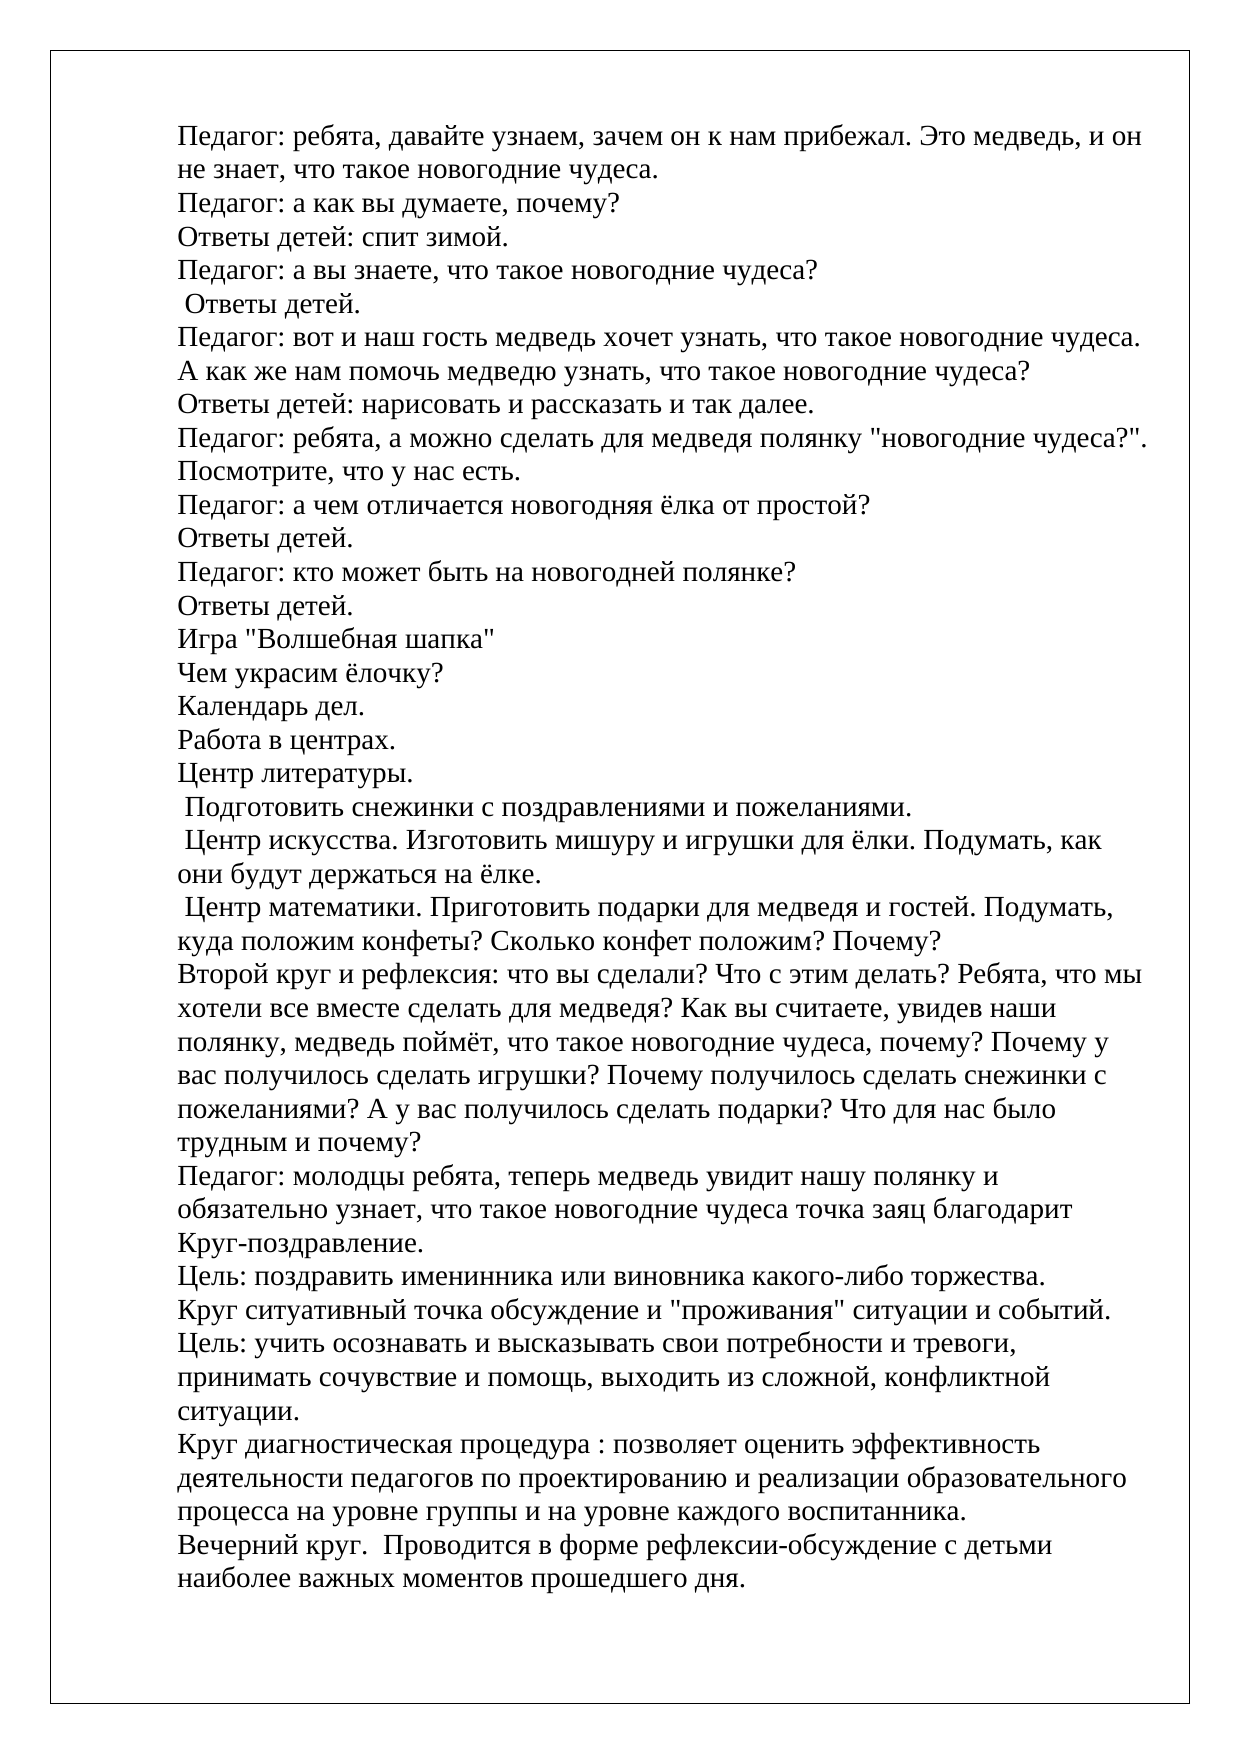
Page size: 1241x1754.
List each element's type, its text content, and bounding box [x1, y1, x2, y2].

text Центр математики. Приготовить подарки для медведя и гостей. Подумать, куда положим конфеты? Сколько конфет положим? Почему? [177, 889, 1152, 957]
text Игра "Волшебная шапка" [177, 621, 1152, 655]
text Цель: поздравить именинника или виновника какого-либо торжества. [177, 1258, 1152, 1292]
text Педагог: ребята, а можно сделать для медведя полянку "новогодние чудеса?". Посмотрите, что у нас есть. [177, 420, 1152, 487]
text Круг диагностическая процедура : позволяет оценить эффективность деятельности педагогов по проектированию и реализации образовательного процесса на уровне группы и на уровне каждого воспитанника. [177, 1426, 1152, 1527]
text Ответы детей: нарисовать и рассказать и так далее. [177, 386, 1152, 420]
text Календарь дел. [177, 688, 1152, 722]
text Ответы детей: спит зимой. [177, 219, 1152, 252]
text Педагог: ребята, давайте узнаем, зачем он к нам прибежал. Это медведь, и он не знает, что такое новогодние чудеса. [177, 118, 1152, 185]
text Вечерний круг. Проводится в форме рефлексии-обсуждение с детьми наиболее важных моментов прошедшего дня. [177, 1527, 1152, 1594]
text Круг-поздравление. [177, 1225, 1152, 1258]
text Педагог: вот и наш гость медведь хочет узнать, что такое новогодние чудеса. А как же нам помочь медведю узнать, что такое новогодние чудеса? [177, 319, 1152, 386]
text Педагог: а как вы думаете, почему? [177, 185, 1152, 219]
text Ответы детей. [177, 588, 1152, 621]
text Второй круг и рефлексия: что вы сделали? Что с этим делать? Ребята, что мы хотели все вместе сделать для медведя? Как вы считаете, увидев наши полянку, медведь поймёт, что такое новогодние чудеса, почему? Почему у вас получилось сделать игрушки? Почему получилось сделать снежинки с пожеланиями? А у вас получилось сделать подарки? Что для нас было трудным и почему? [177, 957, 1152, 1158]
text Педагог: а чем отличается новогодняя ёлка от простой? [177, 487, 1152, 521]
text Педагог: молодцы ребята, теперь медведь увидит нашу полянку и обязательно узнает, что такое новогодние чудеса точка заяц благодарит [177, 1158, 1152, 1225]
text Работа в центрах. [177, 722, 1152, 755]
text Ответы детей. [177, 286, 1152, 319]
text Педагог: кто может быть на новогодней полянке? [177, 554, 1152, 588]
text Круг ситуативный точка обсуждение и "проживания" ситуации и событий. Цель: учить осознавать и высказывать свои потребности и тревоги, принимать сочувствие и помощь, выходить из сложной, конфликтной ситуации. [177, 1292, 1152, 1426]
text Педагог: а вы знаете, что такое новогодние чудеса? [177, 252, 1152, 286]
text Ответы детей. [177, 521, 1152, 554]
text Центр искусства. Изготовить мишуру и игрушки для ёлки. Подумать, как они будут держаться на ёлке. [177, 822, 1152, 889]
text Подготовить снежинки с поздравлениями и пожеланиями. [177, 789, 1152, 822]
text Чем украсим ёлочку? [177, 655, 1152, 688]
text Центр литературы. [177, 755, 1152, 789]
